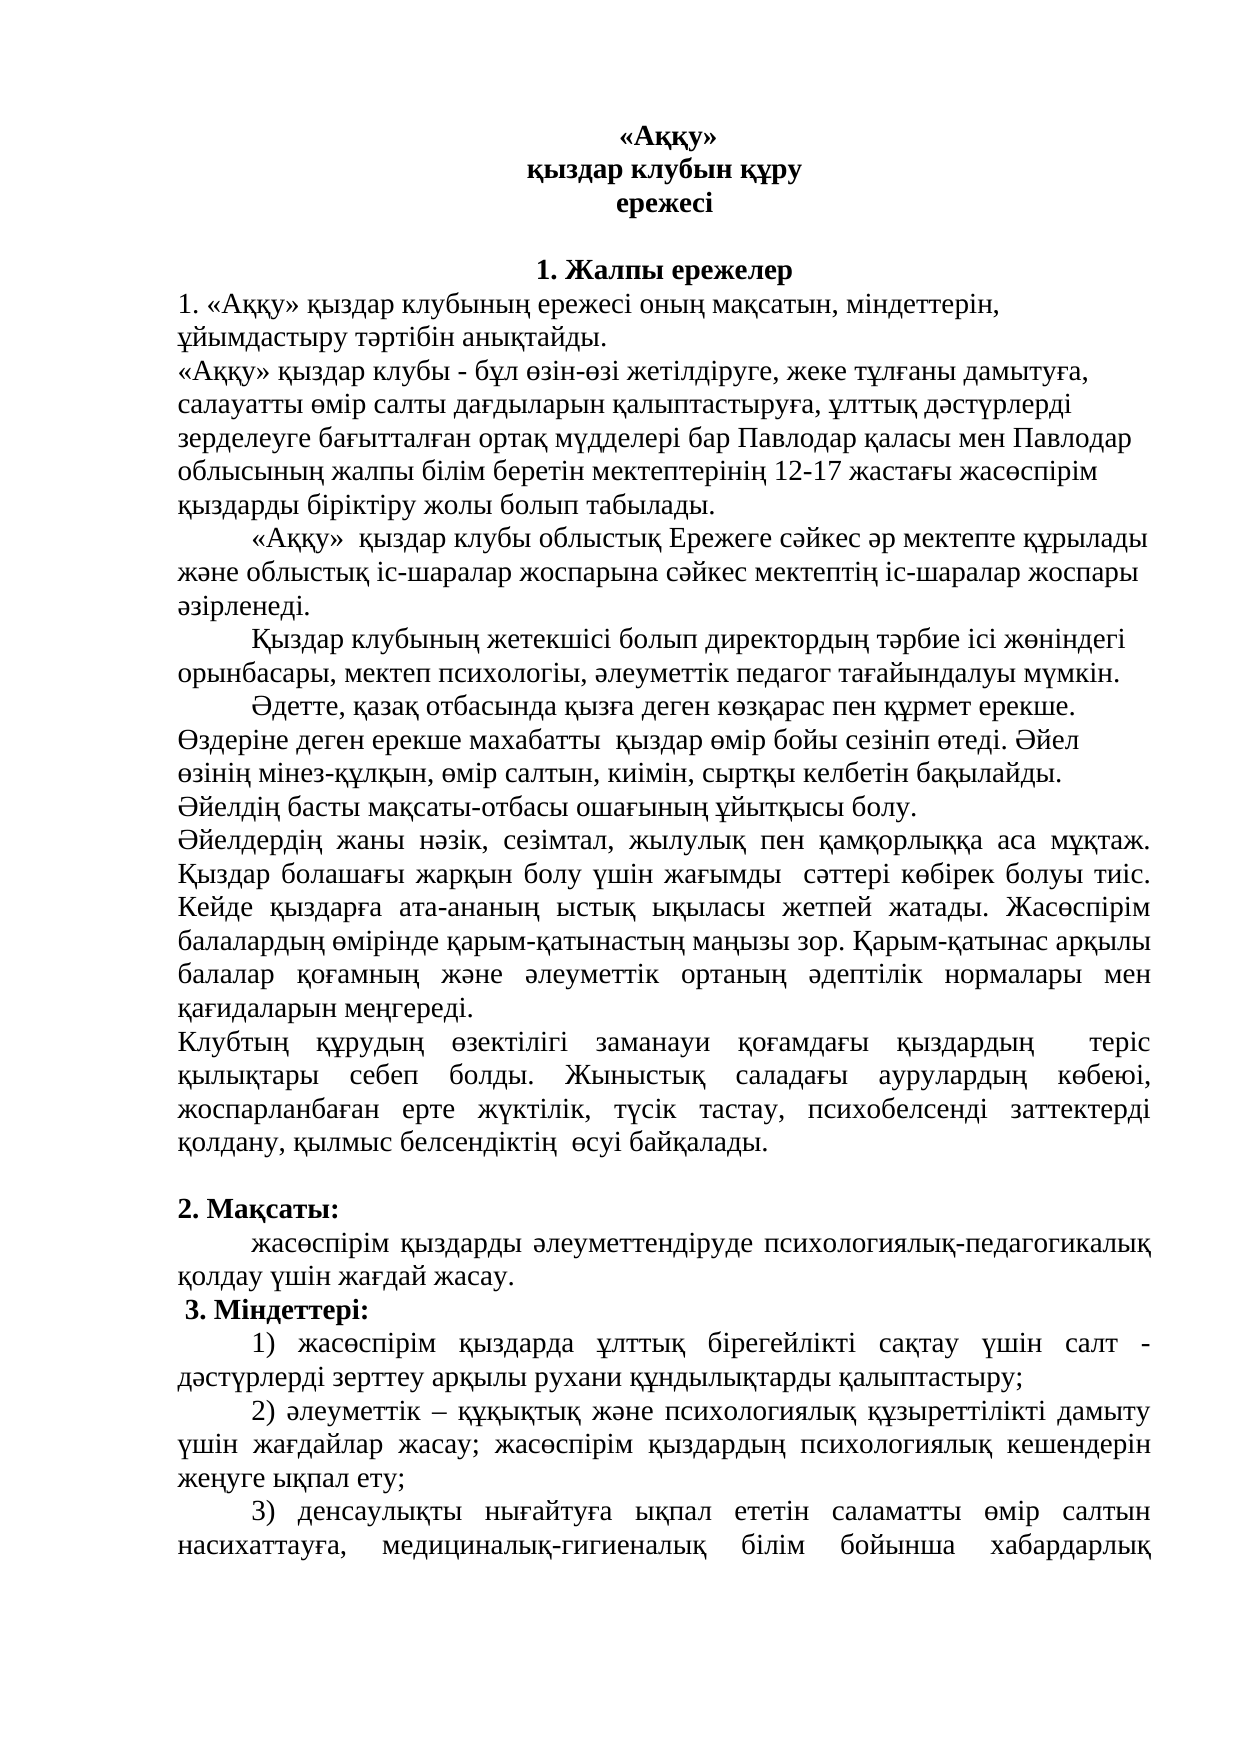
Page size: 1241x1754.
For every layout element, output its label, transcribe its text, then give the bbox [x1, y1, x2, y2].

text 1. Жалпы ережелер [177, 252, 1152, 286]
text 1) жасөспірім қыздарда ұлттық бірегейлікті сақтау үшін салт - дәстүрлерді зерттеу арқылы рухани құндылықтарды қалыптастыру; [177, 1326, 1152, 1393]
text «Аққу» [177, 118, 1152, 152]
text «Аққу» қыздар клубы - бұл өзін-өзі жетілдіруге, жеке тұлғаны дамытуға, салауатты өмір салты дағдыларын қалыптастыруға, ұлттық дәстүрлерді зерделеуге бағытталған ортақ мүдделері бар Павлодар қаласы мен Павлодар облысының жалпы білім беретін мектептерінің 12-17 жастағы жасөспірім қыздарды біріктіру жолы болып табылады. [177, 353, 1152, 521]
text Әдетте, қазақ отбасында қызға деген көзқарас пен құрмет ерекше. Өздеріне деген ерекше махабатты қыздар өмір бойы сезініп өтеді. Әйел өзінің мінез-құлқын, өмір салтын, киімін, сыртқы келбетін бақылайды. Әйелдің басты мақсаты-отбасы ошағының ұйытқысы болу. [177, 688, 1152, 822]
text 3. Міндеттері: [177, 1292, 1152, 1326]
text Клубтың құрудың өзектілігі заманауи қоғамдағы қыздардың теріс қылықтары себеп болды. Жыныстық саладағы аурулардың көбеюі, жоспарланбаған ерте жүктілік, түсік тастау, психобелсенді заттектерді қолдану, қылмыс белсендіктің өсуі байқалады. [177, 1024, 1152, 1158]
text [177, 1493, 1152, 1625]
text жасөспірім қыздарды әлеуметтендіруде психологиялық-педагогикалық қолдау үшін жағдай жасау. [177, 1225, 1152, 1292]
text ережесі [177, 185, 1152, 219]
text 1. «Аққу» қыздар клубының ережесі оның мақсатын, міндеттерін, ұйымдастыру тәртібін анықтайды. [177, 286, 1152, 353]
text 2. Мақсаты: [177, 1191, 1152, 1225]
text қыздар клубын құру [177, 152, 1152, 185]
text «Аққу» қыздар клубы облыстық Ережеге сәйкес әр мектепте құрылады және облыстық іс-шаралар жоспарына сәйкес мектептің іс-шаралар жоспары әзірленеді. [177, 521, 1152, 621]
text Қыздар клубының жетекшісі болып директордың тәрбие ісі жөніндегі орынбасары, мектеп психологіы, әлеуметтік педагог тағайындалуы мүмкін. [177, 621, 1152, 688]
text 2) әлеуметтік – құқықтық және психологиялық құзыреттілікті дамыту үшін жағдайлар жасау; жасөспірім қыздардың психологиялық кешендерін жеңуге ықпал ету; [177, 1393, 1152, 1493]
text Әйелдердің жаны нәзік, сезімтал, жылулық пен қамқорлыққа аса мұқтаж. Қыздар болашағы жарқын болу үшін жағымды сәттері көбірек болуы тиіс. Кейде қыздарға ата-ананың ыстық ықыласы жетпей жатады. Жасөспірім балалардың өмірінде қарым-қатынастың маңызы зор. Қарым-қатынас арқылы балалар қоғамның және әлеуметтік ортаның әдептілік нормалары мен қағидаларын меңгереді. [177, 822, 1152, 1024]
